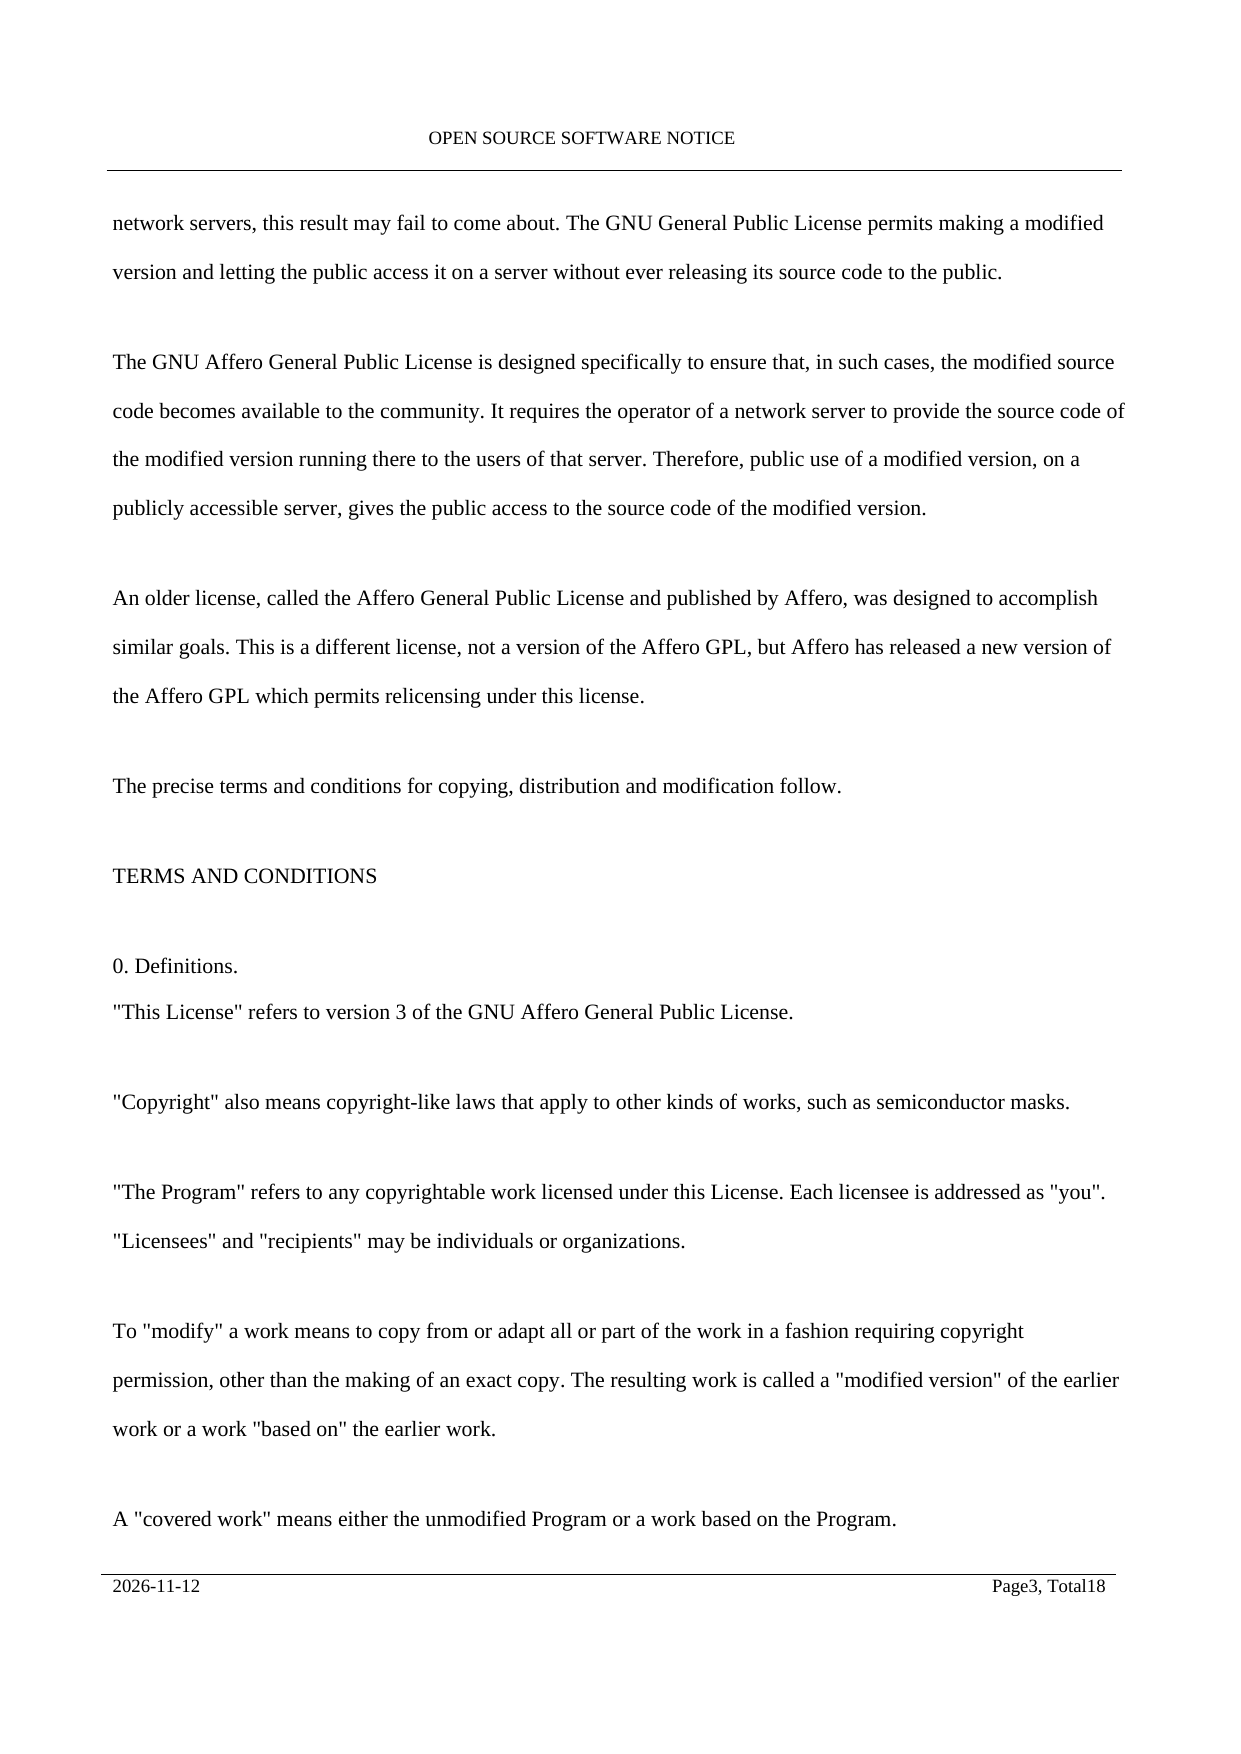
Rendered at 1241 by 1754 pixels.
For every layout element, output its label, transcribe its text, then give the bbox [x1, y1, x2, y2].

text "This License" refers to version 3 of the GNU Affero General Public License. [112, 995, 1128, 1027]
text TERMS AND CONDITIONS [112, 860, 1128, 892]
text An older license, called the Affero General Public License and published by Affero, was designed to accomplish similar goals. This is a different license, not a version of the Affero GPL, but Affero has released a new version of the Affero GPL which permits relicensing under this license. [112, 582, 1128, 712]
text To "modify" a work means to copy from or adapt all or part of the work in a fashion requiring copyright permission, other than the making of an exact copy. The resulting work is called a "modified version" of the earlier work or a work "based on" the earlier work. [112, 1314, 1128, 1444]
text 0. Definitions. [112, 950, 1128, 982]
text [112, 206, 1128, 288]
text The GNU Affero General Public License is designed specifically to ensure that, in such cases, the modified source code becomes available to the community. It requires the operator of a network server to provide the source code of the modified version running there to the users of that server. Therefore, public use of a modified version, on a publicly accessible server, gives the public access to the source code of the modified version. [112, 345, 1128, 524]
text "The Program" refers to any copyrightable work licensed under this License. Each licensee is addressed as "you". "Licensees" and "recipients" may be individuals or organizations. [112, 1175, 1128, 1257]
text A "covered work" means either the unmodified Program or a work based on the Program. [112, 1502, 1128, 1534]
text The precise terms and conditions for copying, distribution and modification follow. [112, 769, 1128, 802]
text "Copyright" also means copyright-like laws that apply to other kinds of works, such as semiconductor masks. [112, 1085, 1128, 1118]
